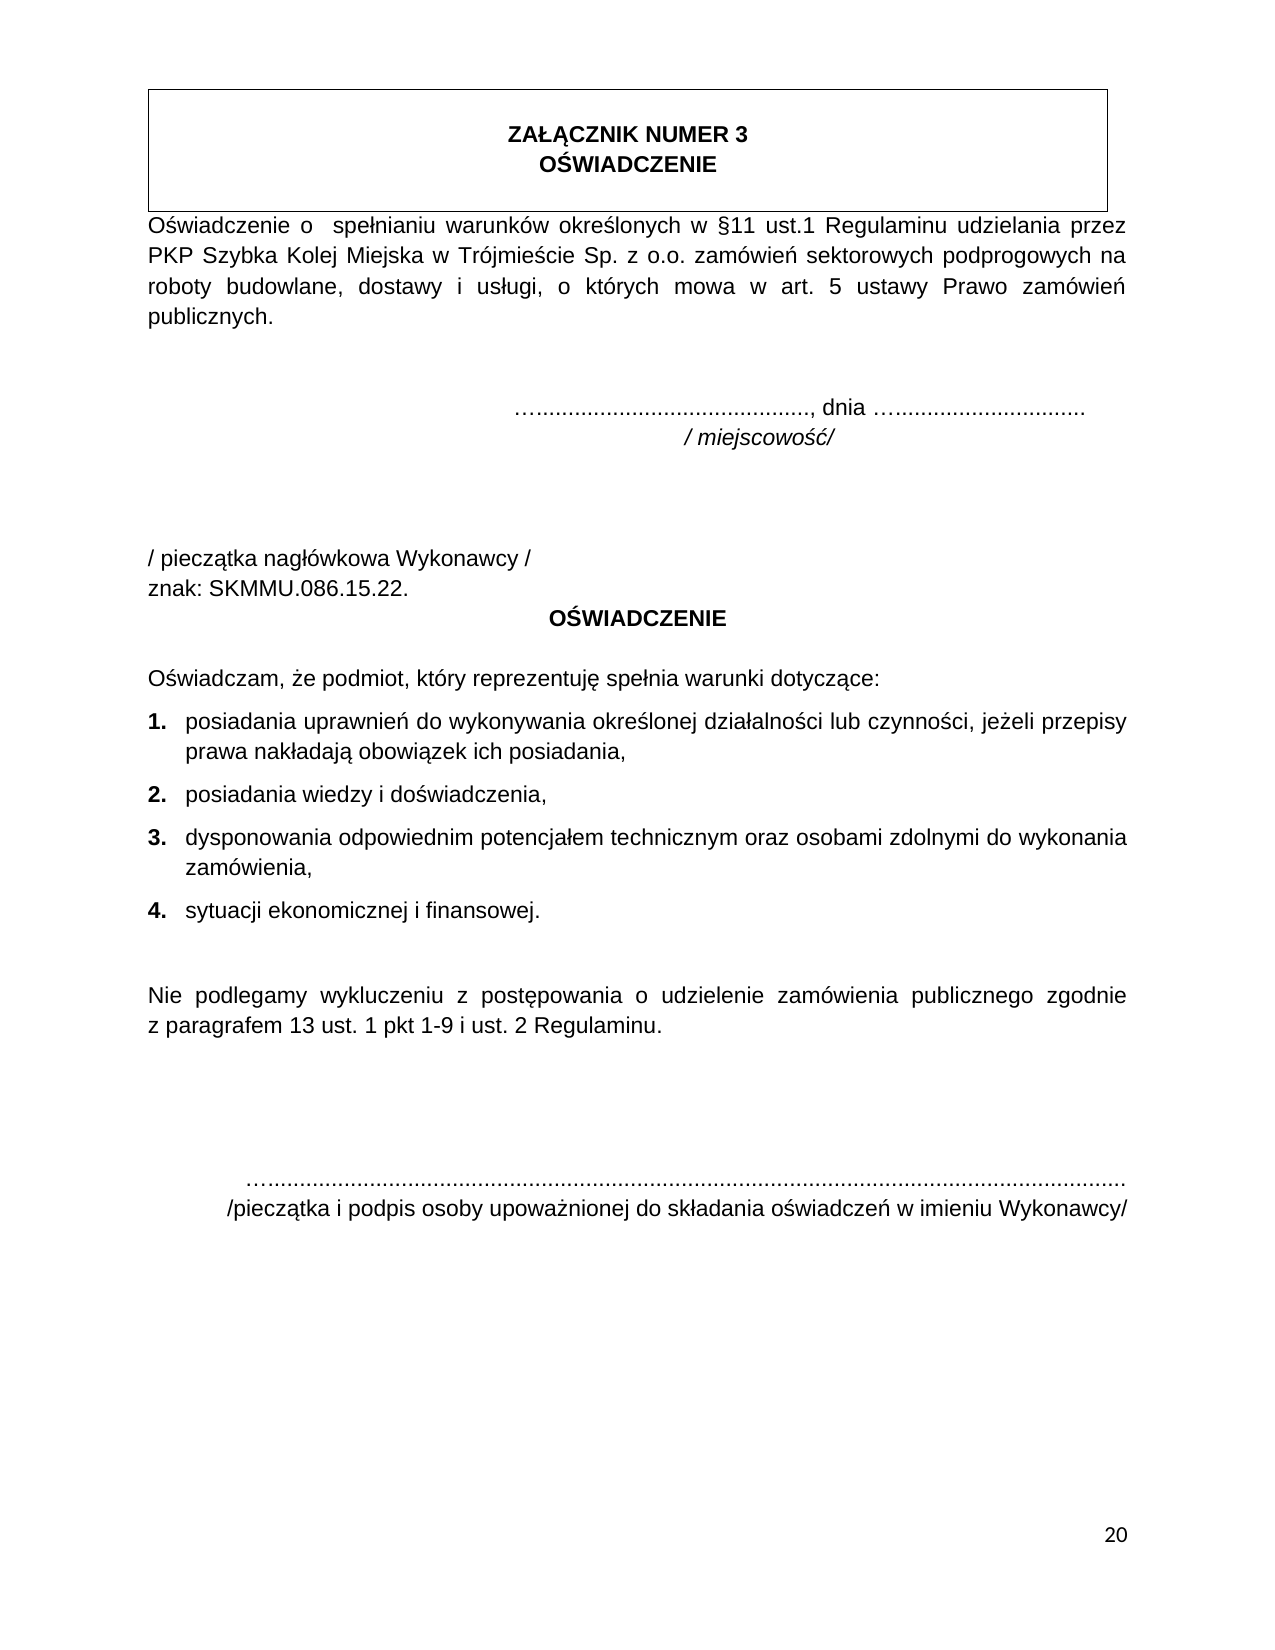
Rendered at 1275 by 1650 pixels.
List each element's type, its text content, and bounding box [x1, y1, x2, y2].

text znak: SKMMU.086.15.22. [148, 575, 1127, 601]
text / pieczątka nagłówkowa Wykonawcy / [148, 544, 1127, 571]
list posiadania uprawnień do wykonywania określonej działalności lub czynności, jeżeli przepisy prawa nakładają obowiązek ich posiadania, [148, 708, 1127, 764]
list sytuacji ekonomicznej i finansowej. [148, 897, 1127, 923]
text /pieczątka i podpis osoby upoważnionej do składania oświadczeń w imieniu Wykonawcy/ [148, 1195, 1127, 1222]
text Oświadczenie o spełnianiu warunków określonych w §11 ust.1 Regulaminu udzielania przez PKP Szybka Kolej Miejska w Trójmieście Sp. z o.o. zamówień sektorowych podprogowych na roboty budowlane, dostawy i usługi, o których mowa w art. 5 ustawy Prawo zamówień publicznych. [148, 212, 1127, 329]
text …..........................................., dnia ….............................. [148, 393, 1127, 420]
list dysponowania odpowiednim potencjałem technicznym oraz osobami zdolnymi do wykonania zamówienia, [148, 824, 1127, 880]
text Oświadczam, że podmiot, który reprezentuję spełnia warunki dotyczące: [148, 665, 1127, 692]
list posiadania wiedzy i doświadczenia, [148, 781, 1127, 807]
text OŚWIADCZENIE [148, 605, 1127, 631]
text Nie podlegamy wykluczeniu z postępowania o udzielenie zamówienia publicznego zgodnie z paragrafem 13 ust. 1 pkt 1-9 i ust. 2 Regulaminu. [148, 982, 1127, 1038]
text …....................................................................................................................................... [148, 1165, 1127, 1192]
text / miejscowość/ [148, 424, 1127, 450]
table_header ZAŁĄCZNIK NUMER 3 OŚWIADCZENIE [149, 90, 1107, 211]
